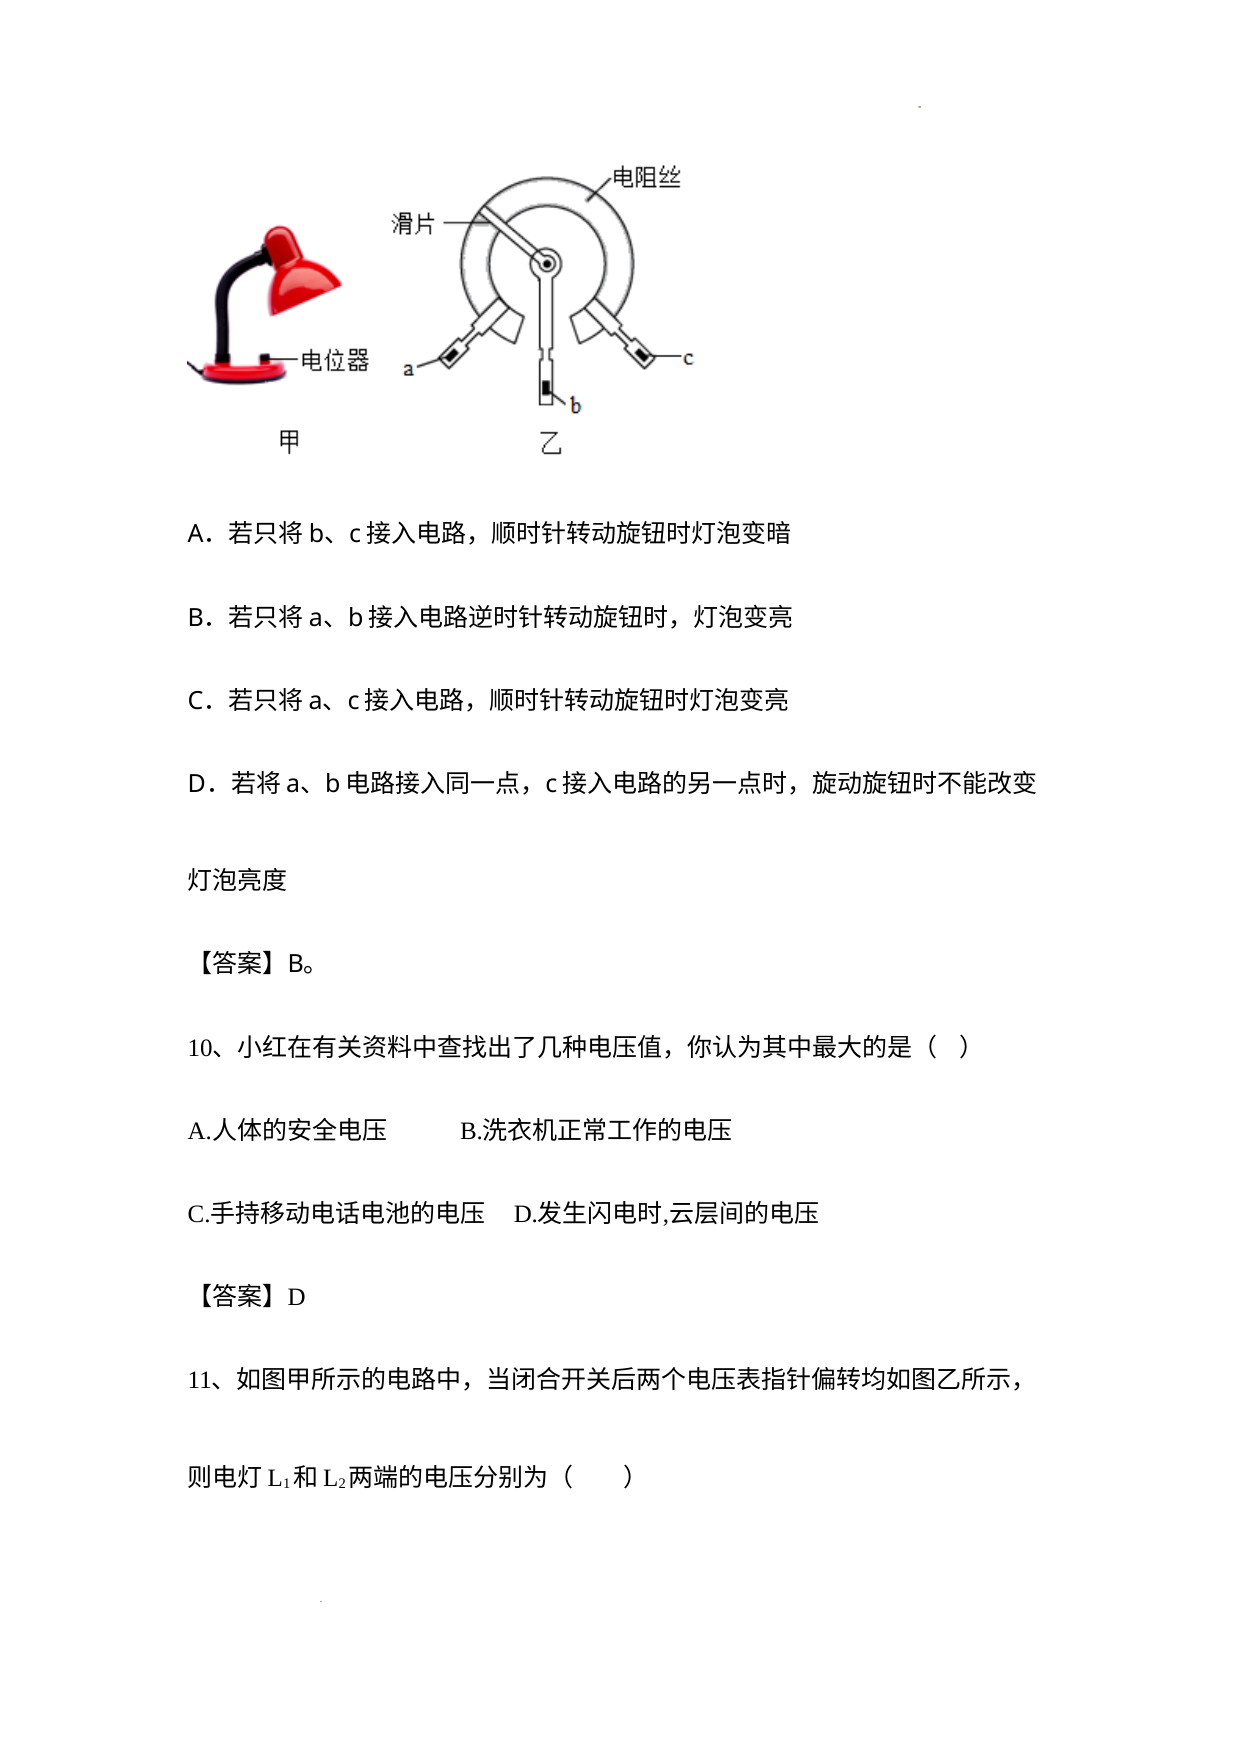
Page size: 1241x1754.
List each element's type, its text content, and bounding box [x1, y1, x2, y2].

text 【答案】D [187, 1262, 1053, 1327]
text 11、如图甲所示的电路中，当闭合开关后两个电压表指针偏转均如图乙所示，则电灯L1和L2两端的电压分别为（ ） [187, 1345, 1053, 1508]
text A.人体的安全电压 B.洗衣机正常工作的电压 [187, 1096, 1053, 1161]
text C．若只将a、c接入电路，顺时针转动旋钮时灯泡变亮 [187, 666, 1053, 731]
text 【答案】B。 [187, 929, 1053, 994]
text 10、小红在有关资料中查找出了几种电压值，你认为其中最大的是（ ） [187, 1013, 1053, 1078]
picture [187, 161, 699, 459]
text D．若将a、b电路接入同一点，c接入电路的另一点时，旋动旋钮时不能改变灯泡亮度 [187, 749, 1053, 911]
text B．若只将a、b接入电路逆时针转动旋钮时，灯泡变亮 [187, 583, 1053, 648]
text C.手持移动电话电池的电压 D.发生闪电时,云层间的电压 [187, 1179, 1053, 1244]
text A．若只将b、c接入电路，顺时针转动旋钮时灯泡变暗 [187, 499, 1053, 564]
